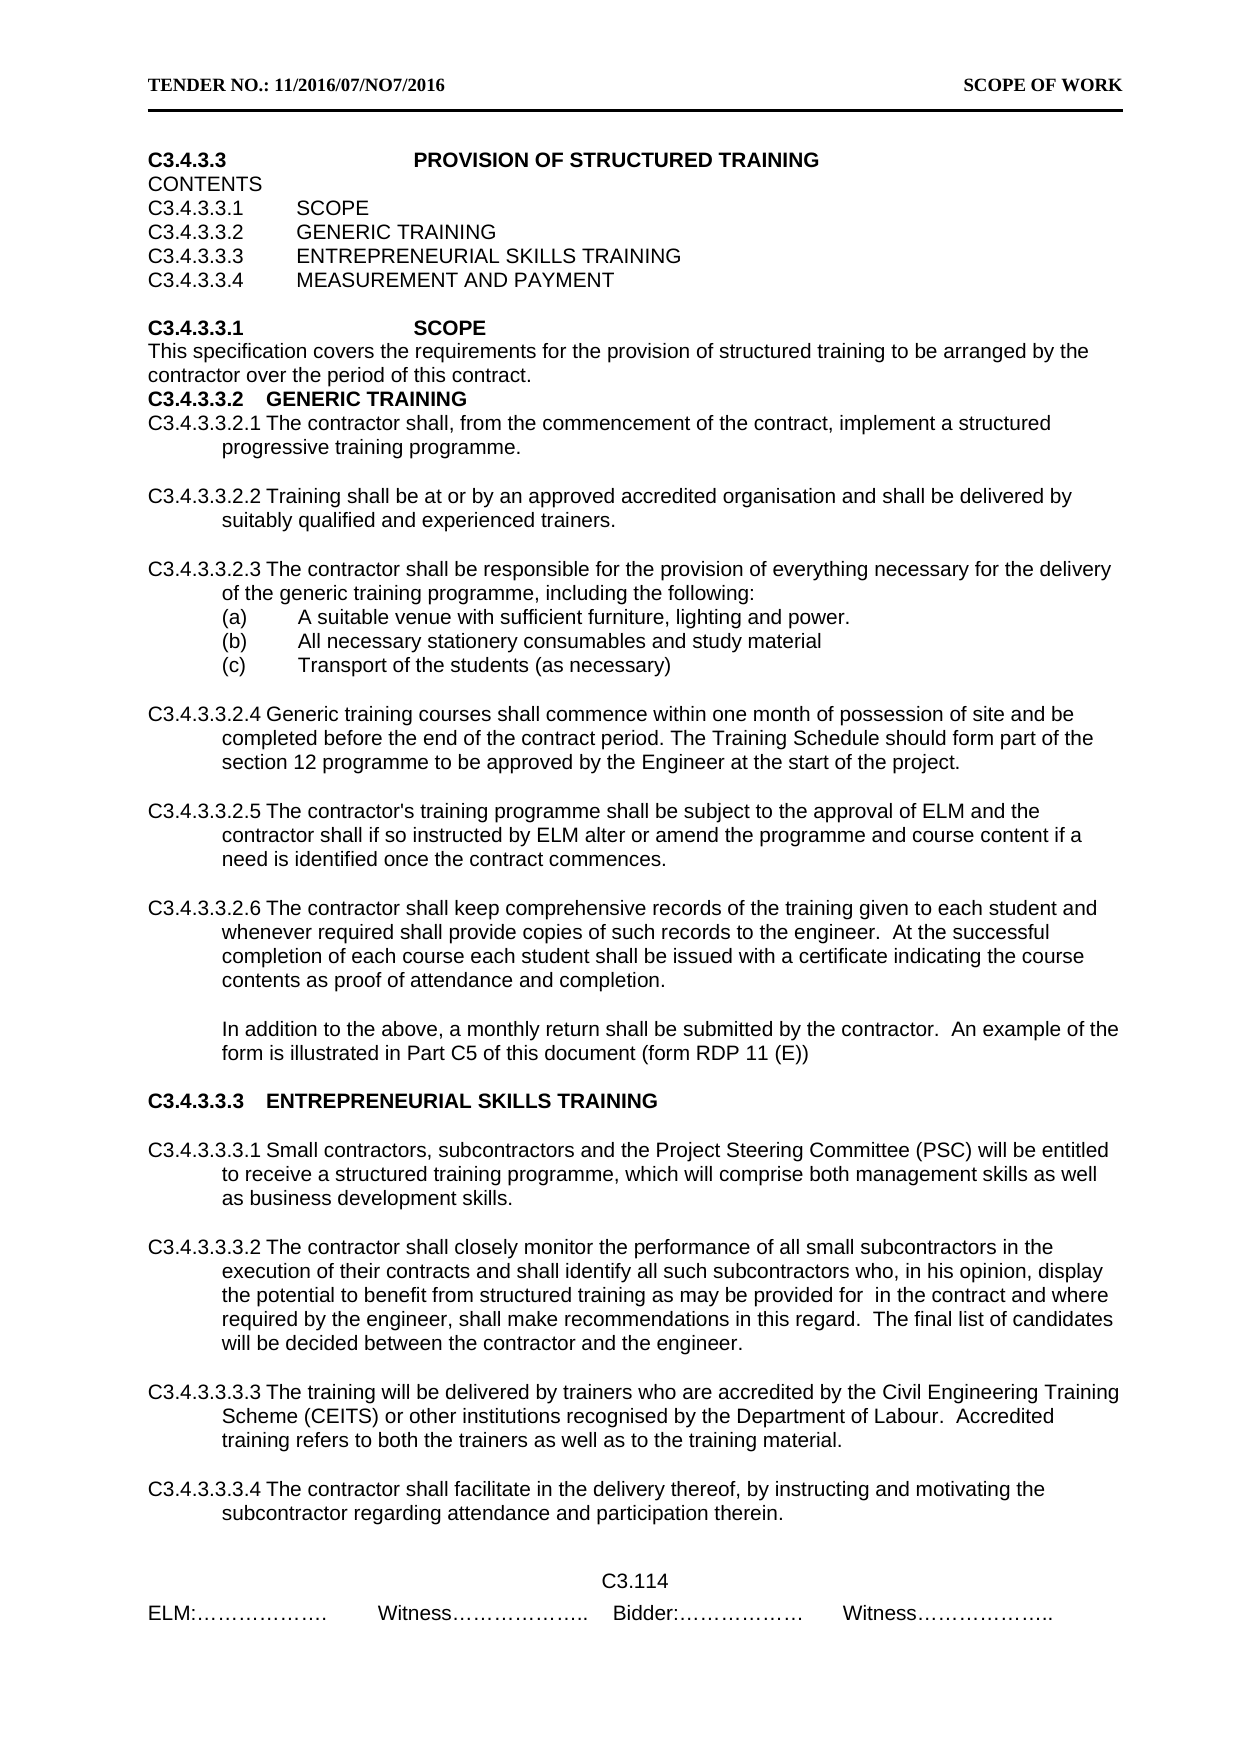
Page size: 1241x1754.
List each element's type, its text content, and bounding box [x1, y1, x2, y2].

text C3.4.3.3.2.5 The contractor's training programme shall be subject to the approval of ELM and the contractor shall if so instructed by ELM alter or amend the programme and course content if a need is identified once the contract commences. [148, 799, 1122, 871]
text C3.4.3.3.1 SCOPE [148, 196, 1122, 219]
text C3.4.3.3.2 GENERIC TRAINING [148, 219, 1122, 243]
text In addition to the above, a monthly return shall be submitted by the contractor. An example of the form is illustrated in Part C5 of this document (form RDP 11 (E)) [148, 1016, 1122, 1064]
text C3.4.3.3.2.1 The contractor shall, from the commencement of the contract, implement a structured progressive training programme. [148, 411, 1122, 459]
text C3.4.3.3.2.4 Generic training courses shall commence within one month of possession of site and be completed before the end of the contract period. The Training Schedule should form part of the section 12 programme to be approved by the Engineer at the start of the project. [148, 702, 1122, 774]
text This specification covers the requirements for the provision of structured training to be arranged by the contractor over the period of this contract. [148, 339, 1122, 387]
text C3.4.3.3 PROVISION OF STRUCTURED TRAINING [148, 148, 1122, 172]
text C3.4.3.3.2.3 The contractor shall be responsible for the provision of everything necessary for the delivery of the generic training programme, including the following: [148, 557, 1122, 605]
list A suitable venue with sufficient furniture, lighting and power. [222, 605, 1122, 629]
text C3.4.3.3.4 MEASUREMENT PAYMENT [148, 267, 1122, 291]
text C3.4.3.3.3.2 The contractor shall closely monitor the performance of all small subcontractors in the execution of their contracts and shall identify all such subcontractors who, in his opinion, display the potential to benefit from structured training as may be provided for in the contract and where required by the engineer, shall make recommendations in this regard. The final list of candidates will be decided between the contractor and the engineer. [148, 1235, 1122, 1355]
text C3.4.3.3.3 ENTREPRENEURIAL SKILLS TRAINING [148, 1089, 1122, 1113]
list Transport of the students (as necessary) [222, 653, 1122, 677]
list All necessary stationery consumables and study material [222, 629, 1122, 653]
text C3.4.3.3.3.3 The training will be delivered by trainers who are accredited by the Civil Engineering Training Scheme (CEITS) or other institutions recognised by the Department of Labour. Accredited training refers to both the trainers as well as to the training material. [148, 1380, 1122, 1452]
text C3.4.3.3.2.6 The contractor shall keep comprehensive records of the training given to each student and whenever required shall provide copies of such records to the engineer. At the successful completion of each course each student shall be issued with a certificate indicating the course contents as proof of attendance and completion. [148, 896, 1122, 991]
text C3.4.3.3.2 GENERIC TRAINING [148, 387, 1122, 411]
text C3.4.3.3.2.2 Training shall be at or by an approved accredited organisation and shall be delivered by suitably qualified and experienced trainers. [148, 484, 1122, 532]
text CONTENTS [148, 172, 1122, 196]
text C3.4.3.3.3 ENTREPRENEURIAL SKILLS TRAINING [148, 243, 1122, 267]
text C3.4.3.3.3.4 The contractor shall facilitate in the delivery thereof, by instructing and motivating the subcontractor regarding attendance and participation therein. [148, 1477, 1122, 1525]
text C3.4.3.3.3.1 Small contractors, subcontractors and the Project Steering Committee () will be entitled to receive a structured training programme, which will comprise both management skills as well as business development skills. [148, 1138, 1122, 1210]
text C3.4.3.3.1 SCOPE [148, 315, 1122, 339]
